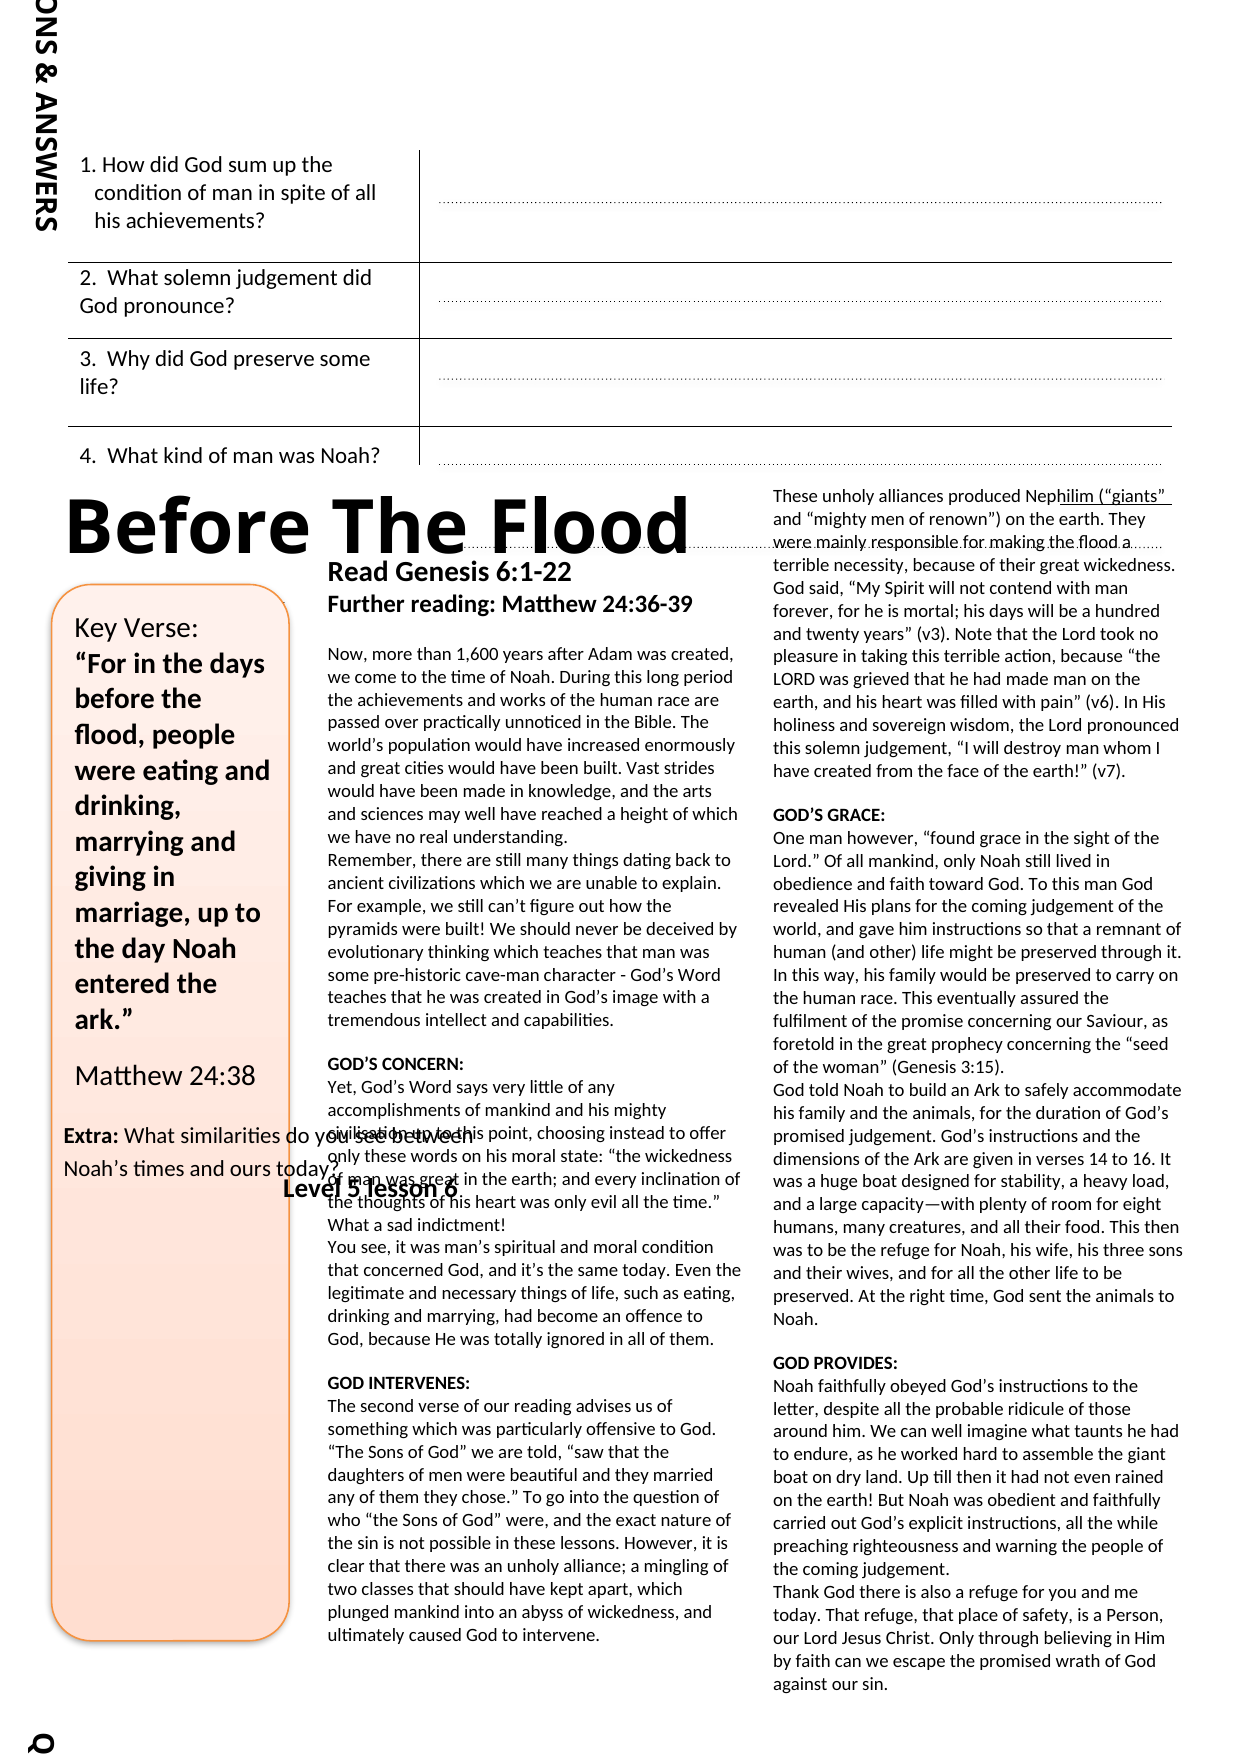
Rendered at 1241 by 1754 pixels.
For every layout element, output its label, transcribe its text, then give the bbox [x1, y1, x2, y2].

table_header [420, 150, 1172, 262]
table_cell 2. What solemn judgement did God pronounce? [68, 263, 419, 338]
table_cell 3. Why did God preserve some life? [68, 339, 419, 426]
table_cell [1060, 505, 1172, 581]
table_cell 4. What kind of man was Noah? [68, 427, 419, 465]
table_cell [420, 263, 1172, 338]
table_header 1. How did God sum up the condition of man in spite of all his achievements? [68, 150, 419, 262]
table_cell [420, 427, 1172, 503]
table_cell [420, 339, 1172, 426]
